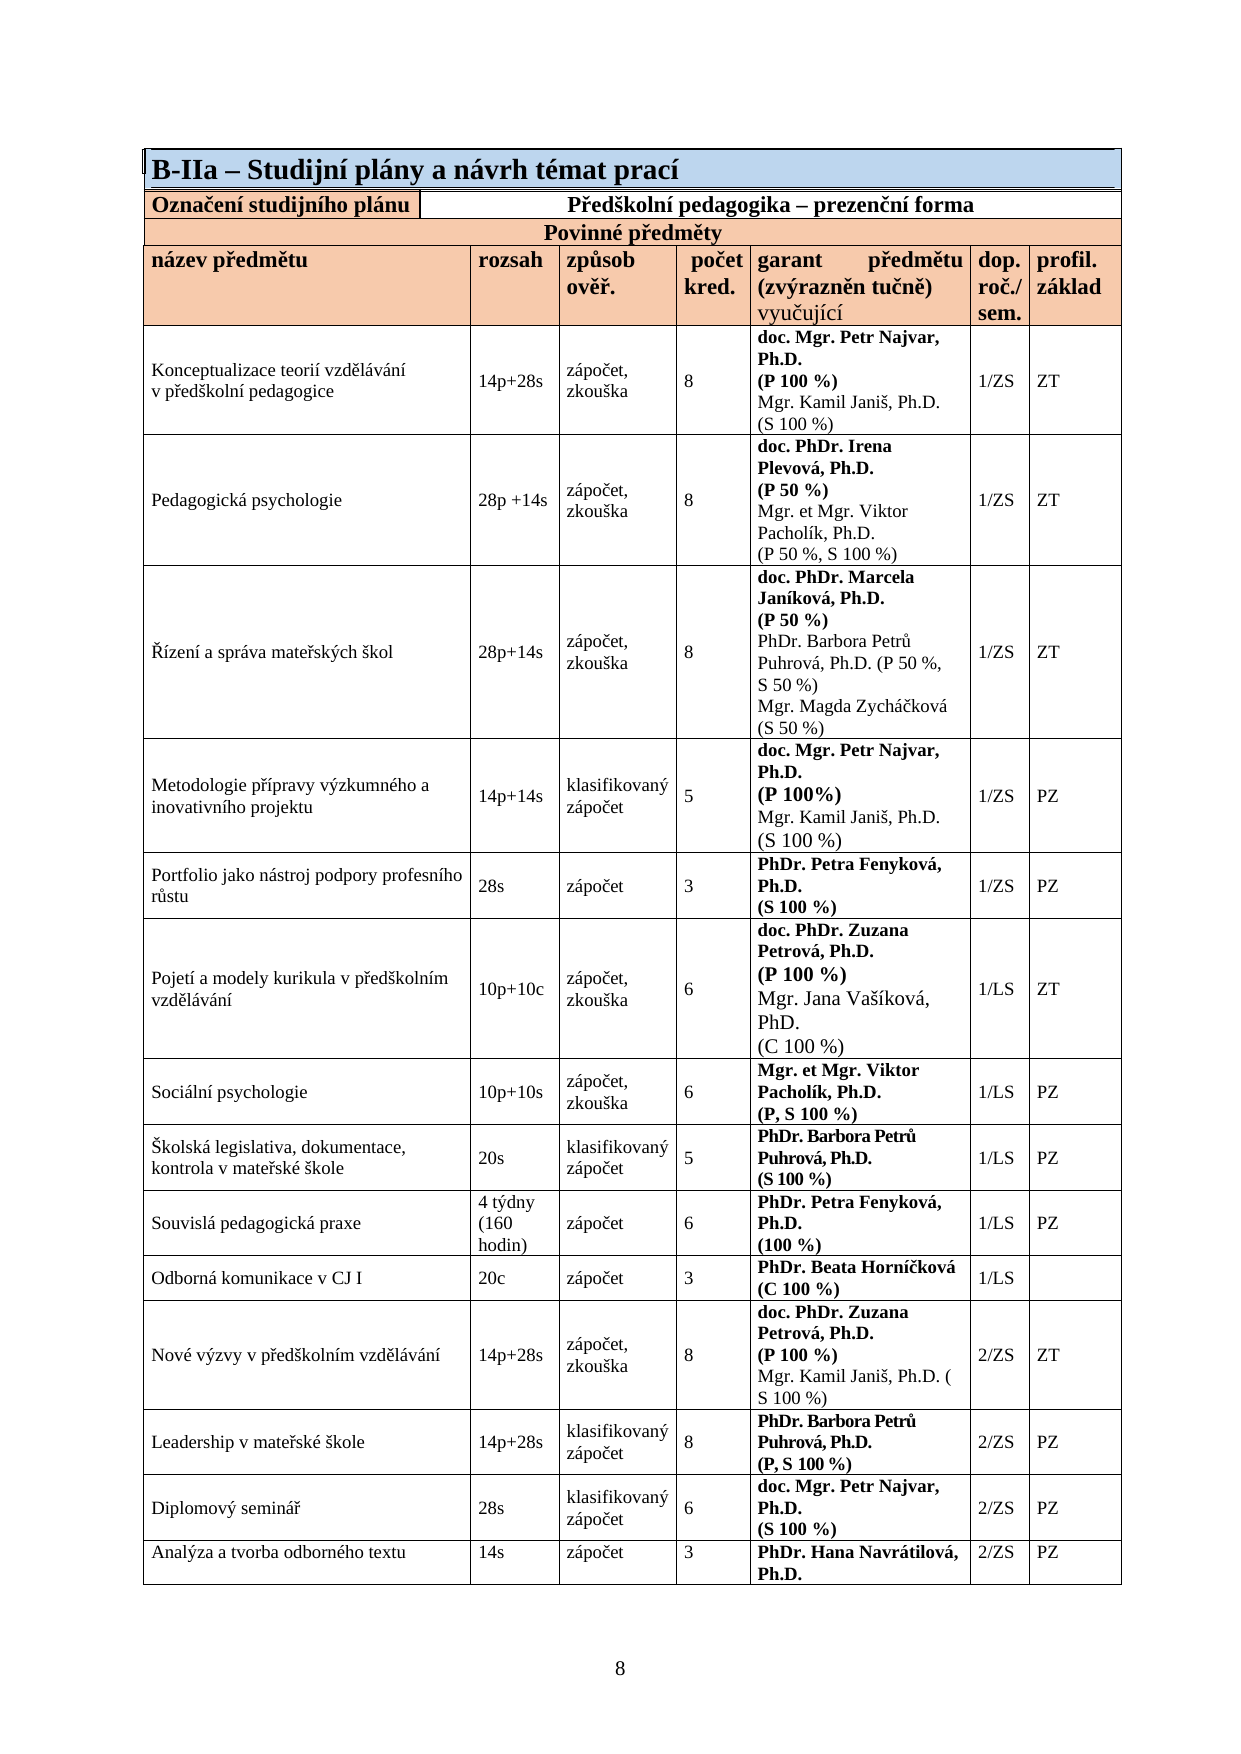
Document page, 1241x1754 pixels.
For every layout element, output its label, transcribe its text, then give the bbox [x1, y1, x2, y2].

table_cell 3 [677, 1256, 750, 1299]
table_cell Předškolní pedagogika – prezenční forma [421, 192, 1121, 218]
table_cell ZT [1030, 435, 1121, 565]
table_cell 6 [677, 919, 750, 1058]
table_cell Školská legislativa, dokumentace, kontrola v mateřské škole [144, 1125, 470, 1190]
table_cell PZ [1030, 853, 1121, 918]
table_cell Souvislá pedagogická praxe [144, 1191, 470, 1255]
table_cell 6 [677, 1191, 750, 1255]
table_cell 8 [677, 326, 750, 434]
table_cell Pedagogická psychologie [144, 435, 470, 565]
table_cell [144, 1541, 470, 1584]
table_cell 4 týdny (160 hodin) [471, 1191, 559, 1255]
table_cell 10p+10c [471, 919, 559, 1058]
table_cell klasifikovaný zápočet [560, 1475, 676, 1540]
table_cell 1/ZS [971, 853, 1029, 918]
table_cell PZ [1030, 1541, 1121, 1584]
table_cell 1/ZS [971, 435, 1029, 565]
table_cell 20s [471, 1125, 559, 1190]
table_cell PZ [1030, 1125, 1121, 1190]
table_cell doc. PhDr. Zuzana Petrová, Ph.D. (P 100 %) Mgr. Kamil Janiš, Ph.D. ( S 100 %) [751, 1301, 970, 1408]
table_cell 14p+28s [471, 1410, 559, 1474]
table_cell 6 [677, 1475, 750, 1540]
table_cell způsob ověř. [560, 246, 676, 325]
table_cell ZT [1030, 566, 1121, 738]
table_cell [1030, 1256, 1121, 1299]
table_cell PhDr. Barbora Petrů Puhrová, Ph.D. (S 100 %) [751, 1125, 970, 1190]
table_cell 3 [677, 853, 750, 918]
table_cell PZ [1030, 1410, 1121, 1474]
table_cell PZ [1030, 739, 1121, 852]
table_cell doc. PhDr. Irena Plevová, Ph.D. (P 50 %) Mgr. et Mgr. Viktor Pacholík, Ph.D. (P 50 %, S 100 %) [751, 435, 970, 565]
table_cell doc. Mgr. Petr Najvar, Ph.D. (P 100 %) Mgr. Kamil Janiš, Ph.D. (S 100 %) [751, 326, 970, 434]
table_cell 1/ZS [971, 326, 1029, 434]
table_cell zápočet [560, 1541, 676, 1584]
table_cell zápočet, zkouška [560, 919, 676, 1058]
table_cell doc. Mgr. Petr Najvar, Ph.D. (P 100%) Mgr. Kamil Janiš, Ph.D. (S 100 %) [751, 739, 970, 852]
table_cell profil. základ [1030, 246, 1121, 325]
table_cell 14p+14s [471, 739, 559, 852]
table_cell PhDr. Petra Fenyková, Ph.D. (100 %) [751, 1191, 970, 1255]
table_cell 28p +14s [471, 435, 559, 565]
table_cell 28s [471, 1475, 559, 1540]
table_cell 28p+14s [471, 566, 559, 738]
table_cell 8 [677, 1410, 750, 1474]
table_cell PZ [1030, 1059, 1121, 1124]
table_cell Konceptualizace teorií vzdělávání v předškolní pedagogice [144, 326, 470, 434]
table_cell Odborná komunikace v CJ I [144, 1256, 470, 1299]
table_cell 28s [471, 853, 559, 918]
table_cell 2/ZS [971, 1541, 1029, 1584]
table_cell zápočet [560, 1256, 676, 1299]
table_cell PZ [1030, 1475, 1121, 1540]
table_cell Sociální psychologie [144, 1059, 470, 1124]
table_cell 1/LS [971, 1256, 1029, 1299]
table_cell rozsah [471, 246, 559, 325]
table_cell PhDr. Petra Fenyková, Ph.D. (S 100 %) [751, 853, 970, 918]
table_cell ZT [1030, 326, 1121, 434]
table_cell 6 [677, 1059, 750, 1124]
table_cell počet kred. [677, 246, 750, 325]
table_cell 8 [677, 566, 750, 738]
table_cell 1/LS [971, 1125, 1029, 1190]
table_cell 10p+10s [471, 1059, 559, 1124]
table_cell Řízení a správa mateřských škol [144, 566, 470, 738]
table_cell klasifikovaný zápočet [560, 1125, 676, 1190]
table_cell doc. PhDr. Marcela Janíková, Ph.D. (P 50 %) PhDr. Barbora Petrů Puhrová, Ph.D. (P 50 %, S 50 %) Mgr. Magda Zycháčková (S 50 %) [751, 566, 970, 738]
table_cell 3 [677, 1541, 750, 1584]
table_cell ZT [1030, 919, 1121, 1058]
table_cell PZ [1030, 1191, 1121, 1255]
table_cell dop. roč./sem. [971, 246, 1029, 325]
table_cell klasifikovaný zápočet [560, 739, 676, 852]
table_cell Leadership v mateřské škole [144, 1410, 470, 1474]
table_cell 5 [677, 739, 750, 852]
table_cell klasifikovaný zápočet [560, 1410, 676, 1474]
table_cell 1/ZS [971, 739, 1029, 852]
table_cell garant předmětu (zvýrazněn tučně) vyučující [751, 246, 970, 325]
table_cell PhDr. Beata Horníčková (C 100 %) [751, 1256, 970, 1299]
table_cell 5 [677, 1125, 750, 1190]
table_cell 1/LS [971, 1191, 1029, 1255]
table_cell zápočet, zkouška [560, 326, 676, 434]
table_cell zápočet, zkouška [560, 1059, 676, 1124]
table_cell PhDr. Barbora Petrů Puhrová, Ph.D. (P, S 100 %) [751, 1410, 970, 1474]
table_cell Mgr. et Mgr. Viktor Pacholík, Ph.D. (P, S 100 %) [751, 1059, 970, 1124]
table_cell 1/LS [971, 919, 1029, 1058]
table_cell 8 [677, 1301, 750, 1408]
table_cell 2/ZS [971, 1475, 1029, 1540]
table_cell 2/ZS [971, 1410, 1029, 1474]
table_cell ZT [1030, 1301, 1121, 1408]
table_cell zápočet, zkouška [560, 435, 676, 565]
table_cell 1/ZS [971, 566, 1029, 738]
table_cell 14p+28s [471, 326, 559, 434]
table_cell zápočet [560, 853, 676, 918]
table_cell 1/LS [971, 1059, 1029, 1124]
table_cell 8 [677, 435, 750, 565]
table_cell Označení studijního plánu [145, 192, 419, 218]
table_cell 20c [471, 1256, 559, 1299]
table_cell zápočet, zkouška [560, 566, 676, 738]
table_cell Portfolio jako nástroj podpory profesního růstu [144, 853, 470, 918]
table_cell název předmětu [144, 246, 470, 325]
table_cell 14p+28s [471, 1301, 559, 1408]
table_cell Metodologie přípravy výzkumného a inovativního projektu [144, 739, 470, 852]
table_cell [751, 1541, 970, 1584]
table_cell zápočet [560, 1191, 676, 1255]
table_cell Povinné předměty [145, 219, 1121, 245]
table_cell 2/ZS [971, 1301, 1029, 1408]
table_cell doc. PhDr. Zuzana Petrová, Ph.D. (P 100 %) Mgr. Jana Vašíková, PhD. (C 100 %) [751, 919, 970, 1058]
table_cell doc. Mgr. Petr Najvar, Ph.D. (S 100 %) [751, 1475, 970, 1540]
table_cell zápočet, zkouška [560, 1301, 676, 1408]
table_cell Nové výzvy v předškolním vzdělávání [144, 1301, 470, 1408]
table_cell 14s [471, 1541, 559, 1584]
table_cell Pojetí a modely kurikula v předškolním vzdělávání [144, 919, 470, 1058]
table_cell Diplomový seminář [144, 1475, 470, 1540]
